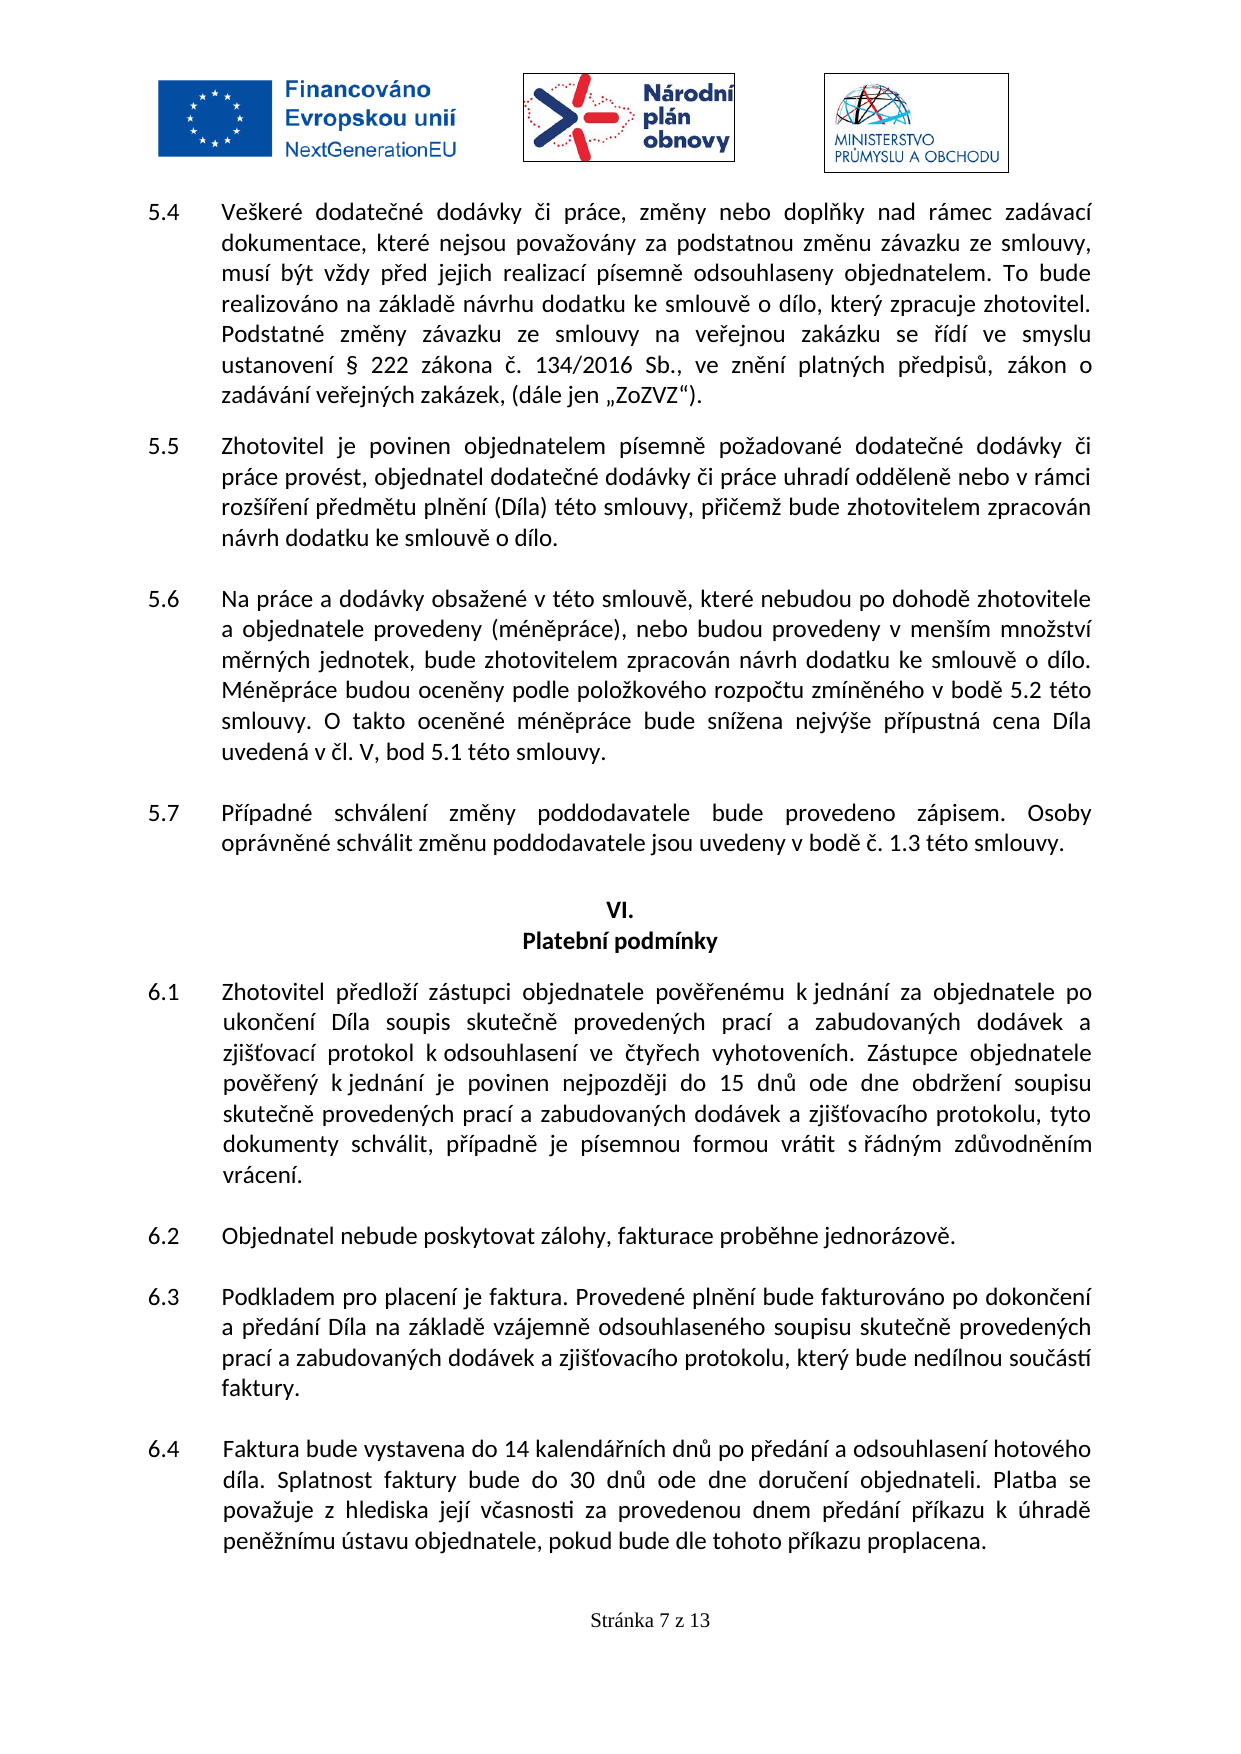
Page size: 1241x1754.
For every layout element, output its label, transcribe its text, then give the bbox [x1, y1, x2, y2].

list Veškeré dodatečné dodávky či práce, změny nebo doplňky nad rámec zadávací dokumentace, které nejsou považovány za podstatnou změnu závazku ze smlouvy, musí být vždy před jejich realizací písemně odsouhlaseny objednatelem. To bude realizováno na základě návrhu dodatku ke smlouvě o dílo, který zpracuje zhotovitel. Podstatné změny závazku ze smlouvy na veřejnou zakázku se řídí ve smyslu ustanovení § 222 zákona č. 134/2016 Sb., ve znění platných předpisů, zákon o zadávání veřejných zakázek, (dále jen „ZoZVZ“). [148, 196, 1092, 410]
list Případné schválení změny poddodavatele bude provedeno zápisem. Osoby oprávněné schválit změnu poddodavatele jsou uvedeny v bodě č. 1.3 této smlouvy. [148, 797, 1092, 858]
text 6.3 Podkladem pro placení je faktura. Provedené plnění bude fakturováno po dokončení a předání Díla na základě vzájemně odsouhlaseného soupisu skutečně provedených prací a zabudovaných dodávek a zjišťovacího protokolu, který bude nedílnou součástí faktury. [148, 1281, 1092, 1403]
list Zhotovitel je povinen objednatelem písemně požadované dodatečné dodávky či práce provést, objednatel dodatečné dodávky či práce uhradí odděleně nebo v rámci rozšíření předmětu plnění (Díla) této smlouvy, přičemž bude zhotovitelem zpracován návrh dodatku ke smlouvě o dílo. [148, 430, 1092, 552]
picture [524, 74, 734, 161]
text 6.4 Faktura bude vystavena do 14 kalendářních dnů po předání a odsouhlasení hotového díla. Splatnost faktury bude do 30 dnů ode dne doručení objednateli. Platba se považuje z hlediska její včasnosti za provedenou dnem předání příkazu k úhradě peněžnímu ústavu objednatele, pokud bude dle tohoto příkazu proplacena. [148, 1433, 1092, 1556]
text VI. [148, 894, 1092, 925]
picture [825, 74, 1008, 172]
list Objednatel nebude poskytovat zálohy, fakturace proběhne jednorázově. [148, 1220, 1092, 1250]
list Na práce a dodávky obsažené v této smlouvě, které nebudou po dohodě zhotovitele a objednatele provedeny (méněpráce), nebo budou provedeny v menším množství měrných jednotek, bude zhotovitelem zpracován návrh dodatku ke smlouvě o dílo. Méněpráce budou oceněny podle položkového rozpočtu zmíněného v bodě 5.2 této smlouvy. O takto oceněné méněpráce bude snížena nejvýše přípustná cena Díla uvedená v čl. V, bod 5.1 této smlouvy. [148, 583, 1092, 766]
text Platební podmínky [148, 925, 1092, 955]
picture [147, 73, 476, 162]
list Zhotovitel předloží zástupci objednatele pověřenému k jednání za objednatele po ukončení Díla soupis skutečně provedených prací a zabudovaných dodávek a zjišťovací protokol k odsouhlasení ve čtyřech vyhotoveních. Zástupce objednatele pověřený k jednání je povinen nejpozději do 15 dnů ode dne obdržení soupisu skutečně provedených prací a zabudovaných dodávek a zjišťovacího protokolu, tyto dokumenty schválit, případně je písemnou formou vrátit s řádným zdůvodněním vrácení. [148, 976, 1092, 1189]
